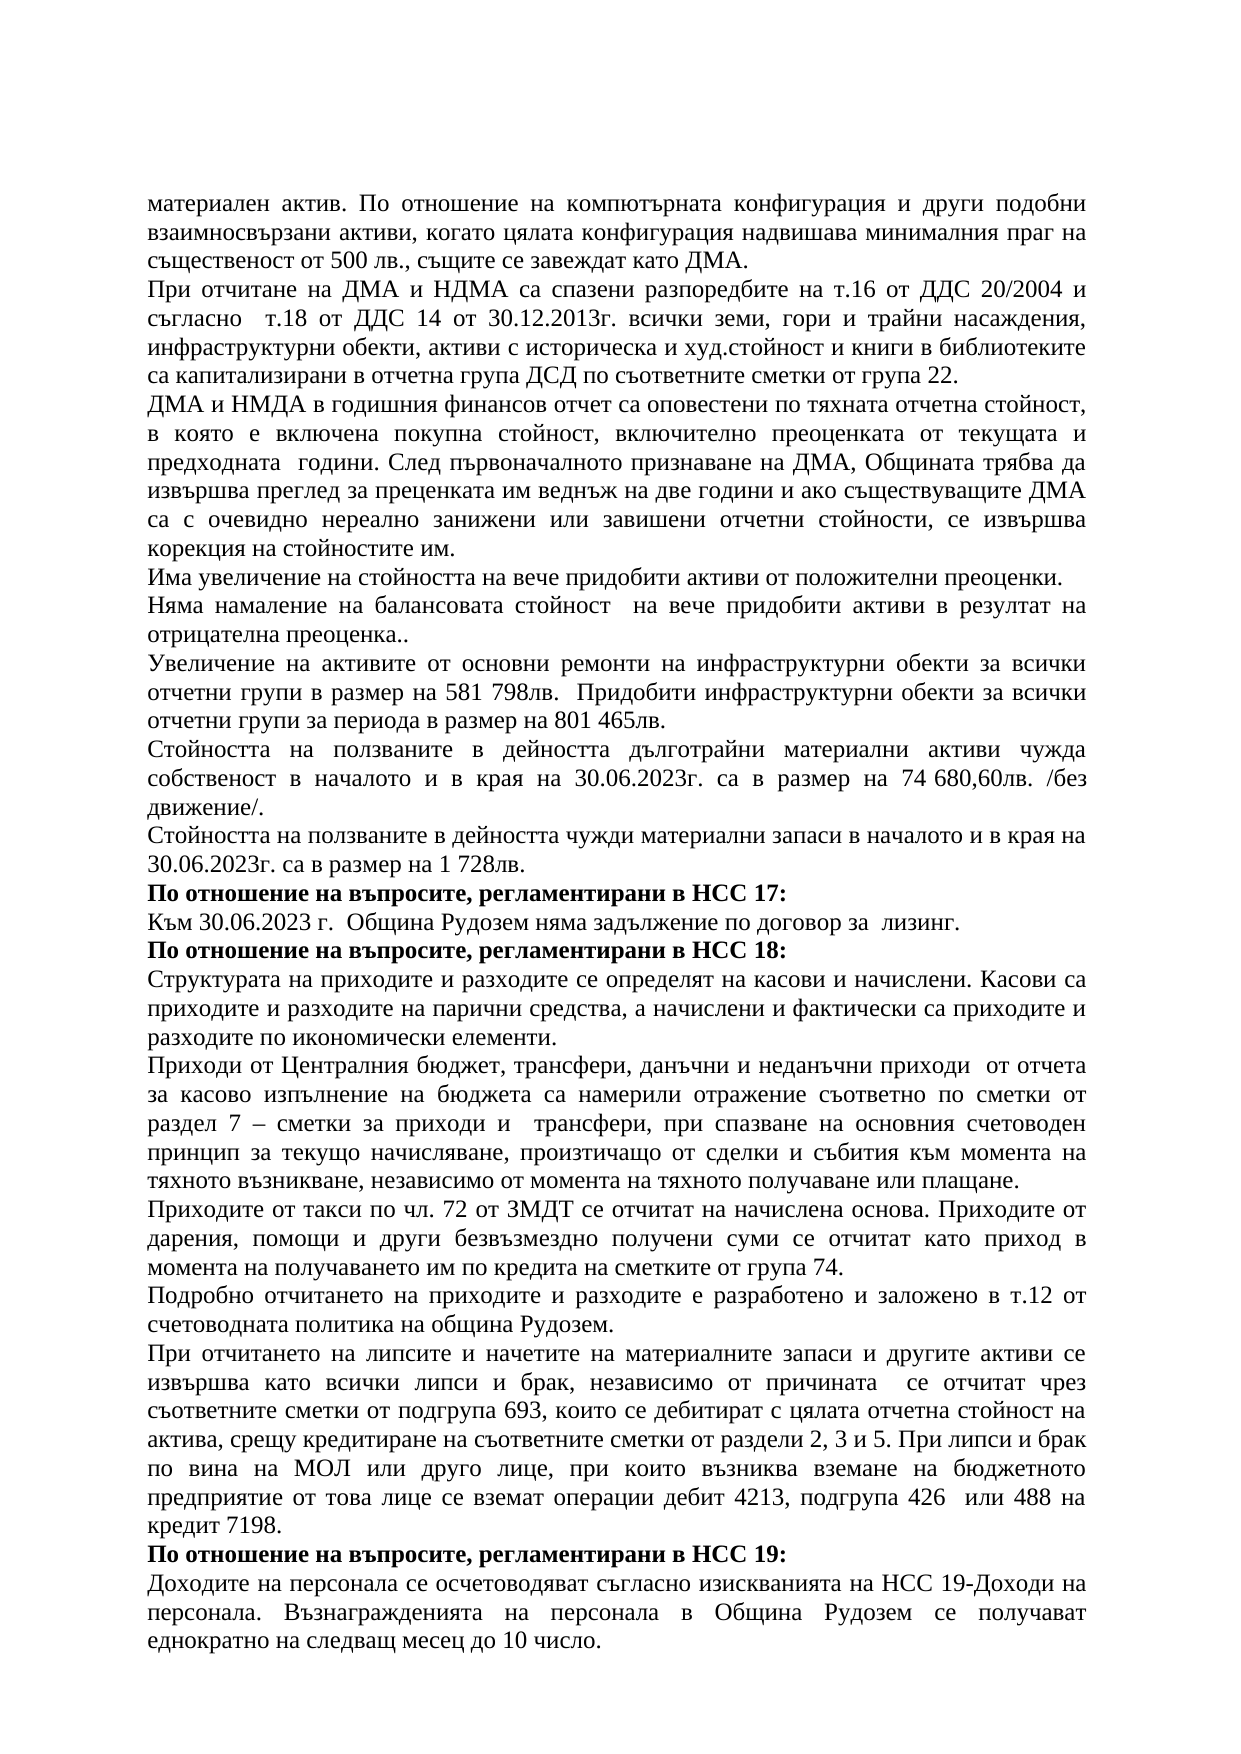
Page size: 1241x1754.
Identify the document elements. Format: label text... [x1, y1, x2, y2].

text По отношение на въпросите, регламентирани в НСС 19: [147, 1539, 1087, 1568]
text Увеличение на активите от основни ремонти на инфраструктурни обекти за всички отчетни групи в размер на 581 798лв. Придобити инфраструктурни обекти за всички отчетни групи за периода в размер на 801 465лв. [147, 648, 1087, 734]
text Стойността на ползваните в дейността дълготрайни материални активи чужда собственост в началото и в края на 30.06.2023г. са в размер на 74 680,60лв. /без движение/. [147, 734, 1087, 821]
text Няма намаление на балансовата стойност на вече придобити активи в резултат на отрицателна преоценка.. [147, 591, 1087, 648]
text по вина на МОЛ или друго лице, при които възниква вземане на бюджетното предприятие от това лице се вземат операции дебит 4213, подгрупа 426 или 488 на кредит 7198. [147, 1453, 1087, 1539]
text Приходите от такси по чл. 72 от ЗМДТ се отчитат на начислена основа. Приходите от дарения, помощи и други безвъзмездно получени суми се отчитат като приход в момента на получаването им по кредита на сметките от група 74. [147, 1194, 1087, 1281]
text Подробно отчитането на приходите и разходите е разработено и заложено в т.12 от счетоводната политика на община Рудозем. [147, 1281, 1087, 1338]
text При отчитането на липсите и начетите на материалните запаси и другите активи се извършва като всички липси и брак, независимо от причината се отчитат чрез съответните сметки от подгрупа 693, които се дебитират с цялата отчетна стойност на актива, срещу кредитиране на съответните сметки от раздели 2, 3 и 5. При липси и брак [147, 1338, 1087, 1453]
text По отношение на въпросите, регламентирани в НСС 17: [147, 878, 1087, 907]
text Стойността на ползваните в дейността чужди материални запаси в началото и в края на 30.06.2023г. са в размер на 1 728лв. [147, 821, 1087, 878]
text Към 30.06.2023 г. Община Рудозем няма задължение по договор за лизинг. [147, 907, 1087, 936]
text Приходи от Централния бюджет, трансфери, данъчни и неданъчни приходи от отчета за касово изпълнение на бюджета са намерили отражение съответно по сметки от раздел 7 – сметки за приходи и трансфери, при спазване на основния счетоводен принцип за текущо начисляване, произтичащо от сделки и събития към момента на тяхното възникване, независимо от момента на тяхното получаване или плащане. [147, 1051, 1087, 1194]
text Доходите на персонала се осчетоводяват съгласно изискванията на НСС 19-Доходи на персонала. Възнагражденията на персонала в Община Рудозем се получават еднократно на следващ месец до 10 число. [147, 1568, 1087, 1654]
text Има увеличение на стойността на вече придобити активи от положителни преоценки. [147, 562, 1087, 591]
text материален актив. По отношение на компютърната конфигурация и други подобни взаимносвързани активи, когато цялата конфигурация надвишава минималния праг на същественост от 500 лв., същите се завеждат като ДМА. [147, 188, 1087, 274]
text Структурата на приходите и разходите се определят на касови и начислени. Касови са приходите и разходите на парични средства, а начислени и фактически са приходите и разходите по икономически елементи. [147, 964, 1087, 1051]
text При отчитане на ДМА и НДМА са спазени разпоредбите на т.16 от ДДС 20/2004 и съгласно т.18 от ДДС 14 от 30.12.2013г. всички земи, гори и трайни насаждения, инфраструктурни обекти, активи с историческа и худ.стойност и книги в библиотеките са капитализирани в отчетна група ДСД по съответните сметки от група 22. [147, 274, 1087, 389]
text По отношение на въпросите, регламентирани в НСС 18: [147, 936, 1087, 964]
text ДМА и НМДА в годишния финансов отчет са оповестени по тяхната отчетна стойност, в която е включена покупна стойност, включително преоценката от текущата и предходната години. След първоначалното признаване на ДМА, Общината трябва да извършва преглед за преценката им веднъж на две години и ако съществуващите ДМА са с очевидно нереално занижени или завишени отчетни стойности, се извършва корекция на стойностите им. [147, 389, 1087, 562]
